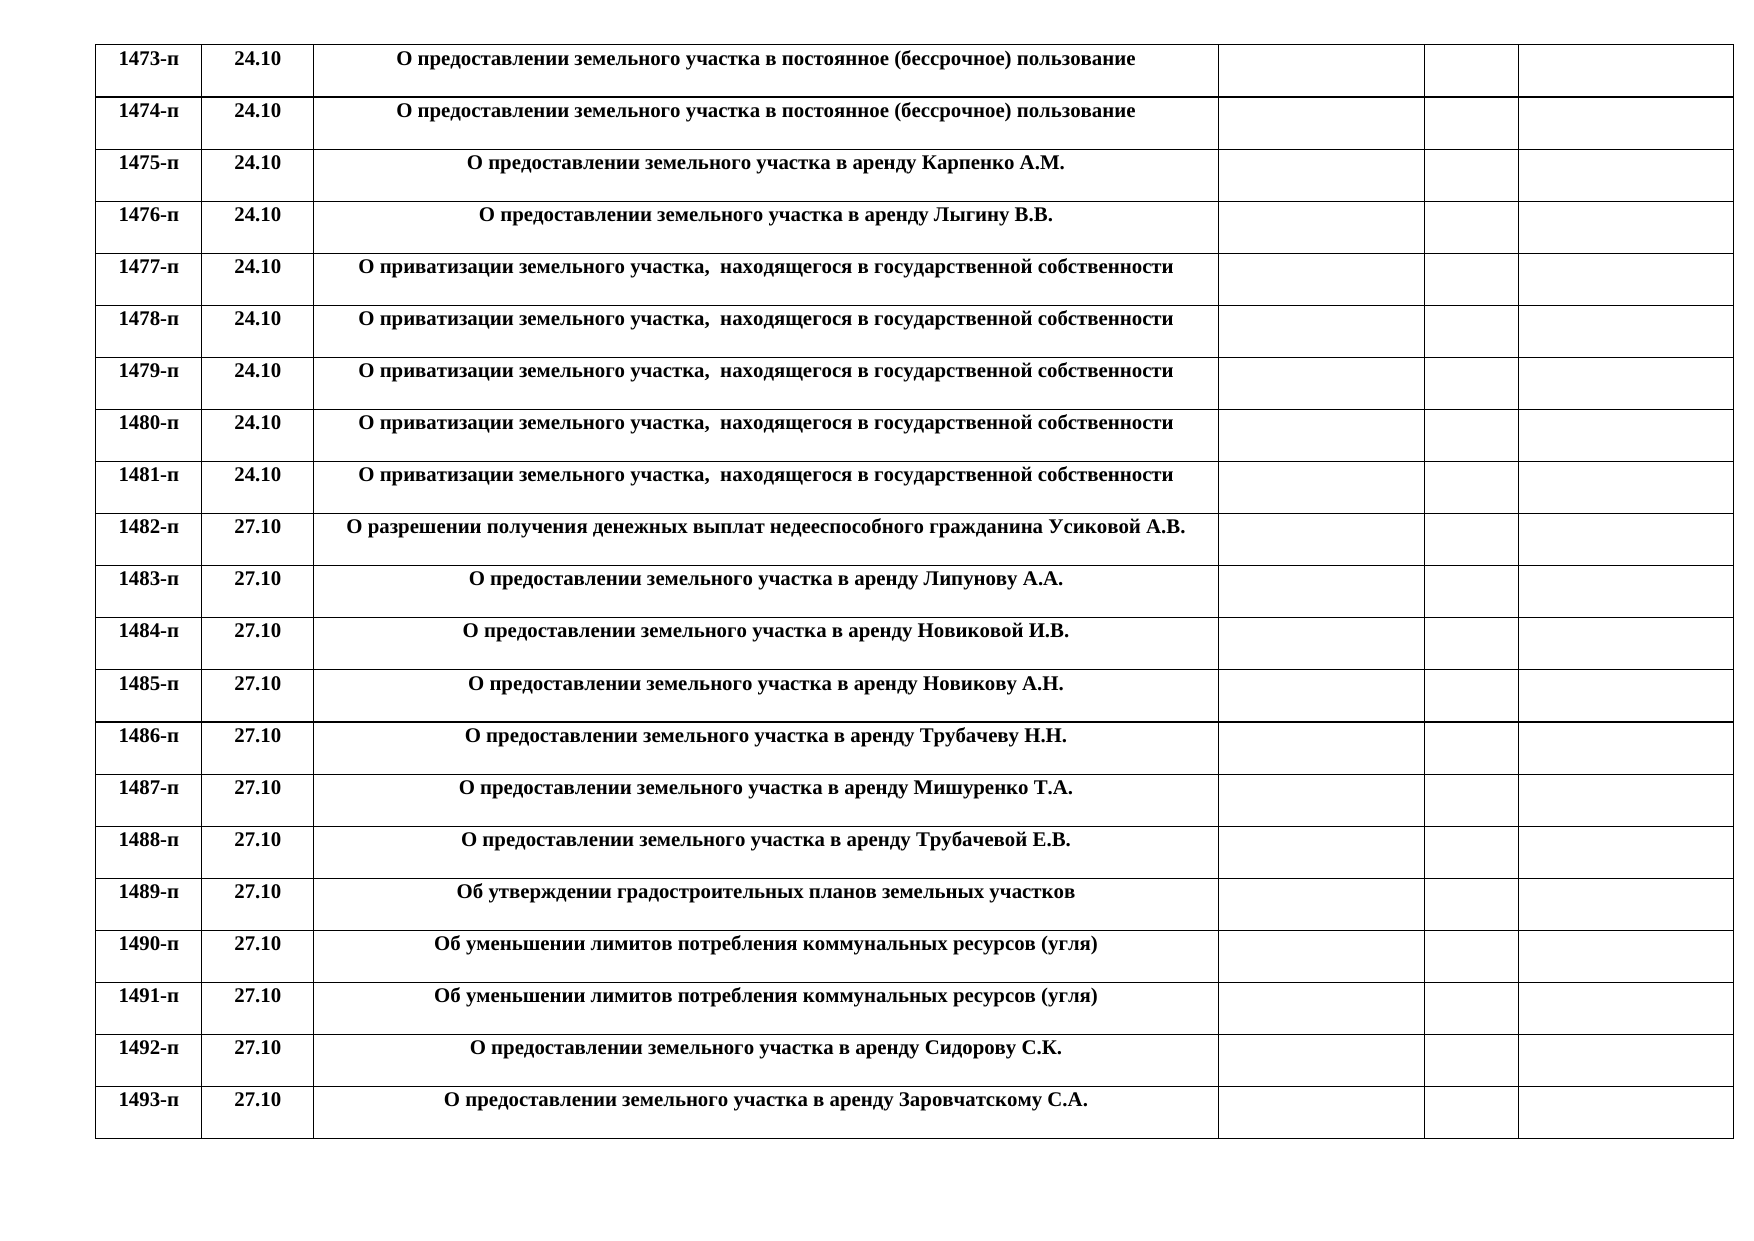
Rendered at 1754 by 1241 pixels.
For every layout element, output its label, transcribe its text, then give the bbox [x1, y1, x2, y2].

table_cell 24.10 [202, 306, 313, 357]
table_cell О разрешении получения денежных выплат недееспособного гражданина Усиковой А.В. [314, 514, 1218, 565]
table_cell 1492-п [96, 1035, 201, 1086]
table_cell [1425, 931, 1518, 982]
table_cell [314, 45, 1218, 96]
table_cell Об уменьшении лимитов потребления коммунальных ресурсов (угля) [314, 931, 1218, 982]
table_cell [1425, 1035, 1518, 1086]
table_cell [1519, 983, 1733, 1034]
table_cell [1519, 723, 1733, 773]
table_cell 1475-п [96, 150, 201, 201]
table_cell [1425, 670, 1518, 721]
table_cell О приватизации земельного участка, находящегося в государственной собственности [314, 410, 1218, 461]
table_cell 27.10 [202, 879, 313, 930]
table_cell [1425, 983, 1518, 1034]
table_cell [1219, 723, 1424, 773]
table_cell [1425, 254, 1518, 305]
table_cell [1219, 462, 1424, 513]
table_cell О предоставлении земельного участка в аренду Трубачеву Н.Н. [314, 723, 1218, 773]
table_cell [1219, 775, 1424, 826]
table_cell Об уменьшении лимитов потребления коммунальных ресурсов (угля) [314, 983, 1218, 1034]
table_cell [1219, 827, 1424, 878]
table_cell [1425, 45, 1518, 96]
table_cell [1219, 45, 1424, 96]
table_cell Об утверждении градостроительных планов земельных участков [314, 879, 1218, 930]
table_cell [1425, 618, 1518, 669]
table_cell [1425, 306, 1518, 357]
table_cell 27.10 [202, 827, 313, 878]
table_cell 27.10 [202, 670, 313, 721]
table_cell О предоставлении земельного участка в аренду Лыгину В.В. [314, 202, 1218, 253]
table_cell [1219, 931, 1424, 982]
table_cell О предоставлении земельного участка в аренду Новиковой И.В. [314, 618, 1218, 669]
table_cell [1219, 358, 1424, 409]
table_cell [1425, 358, 1518, 409]
table_cell [1425, 723, 1518, 773]
table_cell 24.10 [202, 202, 313, 253]
table_cell [1425, 879, 1518, 930]
table_cell 1489-п [96, 879, 201, 930]
table_cell [1219, 254, 1424, 305]
table_cell [1219, 514, 1424, 565]
table_cell [1519, 45, 1733, 96]
table_cell [1425, 202, 1518, 253]
table_cell [1519, 306, 1733, 357]
table_cell [1219, 202, 1424, 253]
table_cell 24.10 [202, 45, 313, 96]
table_cell [1219, 670, 1424, 721]
table_cell 1493-п [96, 1087, 201, 1138]
table_cell 27.10 [202, 723, 313, 773]
table_cell [1425, 566, 1518, 617]
table_cell [1519, 410, 1733, 461]
table_cell 1483-п [96, 566, 201, 617]
table_cell [1519, 618, 1733, 669]
table_cell О предоставлении земельного участка в аренду Липунову А.А. [314, 566, 1218, 617]
table_cell [1425, 1087, 1518, 1138]
table_cell [1219, 1035, 1424, 1086]
table_cell [1219, 98, 1424, 148]
table_cell [1425, 462, 1518, 513]
table_cell 1477-п [96, 254, 201, 305]
table_cell [1519, 931, 1733, 982]
table_cell 27.10 [202, 566, 313, 617]
table_cell О приватизации земельного участка, находящегося в государственной собственности [314, 462, 1218, 513]
table_cell 27.10 [202, 1087, 313, 1138]
table_cell 27.10 [202, 618, 313, 669]
table_cell 1480-п [96, 410, 201, 461]
table_cell 27.10 [202, 514, 313, 565]
table_cell О приватизации земельного участка, находящегося в государственной собственности [314, 254, 1218, 305]
table_cell 1479-п [96, 358, 201, 409]
table_cell О предоставлении земельного участка в аренду Сидорову С.К. [314, 1035, 1218, 1086]
table_cell 24.10 [202, 358, 313, 409]
table_cell 1473-п [96, 45, 201, 96]
table_cell [1219, 618, 1424, 669]
table_cell [1219, 410, 1424, 461]
table_cell 1478-п [96, 306, 201, 357]
table_cell [1219, 879, 1424, 930]
table_cell [1425, 410, 1518, 461]
table_cell 27.10 [202, 775, 313, 826]
table_cell 1485-п [96, 670, 201, 721]
table_cell [1219, 1087, 1424, 1138]
table_cell 1482-п [96, 514, 201, 565]
table_cell 24.10 [202, 462, 313, 513]
table_cell [1425, 514, 1518, 565]
table_cell О предоставлении земельного участка в аренду Новикову А.Н. [314, 670, 1218, 721]
table_cell О предоставлении земельного участка в аренду Заровчатскому С.А. [314, 1087, 1218, 1138]
table_cell 1488-п [96, 827, 201, 878]
table_cell [1519, 827, 1733, 878]
table_cell О приватизации земельного участка, находящегося в государственной собственности [314, 306, 1218, 357]
table_cell [1219, 150, 1424, 201]
table_cell 1487-п [96, 775, 201, 826]
table_cell [1425, 150, 1518, 201]
table_cell [1519, 879, 1733, 930]
table_cell 27.10 [202, 1035, 313, 1086]
table_cell [1425, 98, 1518, 148]
table_cell 1486-п [96, 723, 201, 773]
table_cell [1425, 827, 1518, 878]
table_cell [1519, 1035, 1733, 1086]
table_cell [1519, 202, 1733, 253]
table_cell О предоставлении земельного участка в аренду Мишуренко Т.А. [314, 775, 1218, 826]
table_cell 24.10 [202, 254, 313, 305]
table_cell [1219, 566, 1424, 617]
table_cell 1490-п [96, 931, 201, 982]
table_cell [1519, 254, 1733, 305]
table_cell 24.10 [202, 150, 313, 201]
table_cell [1519, 775, 1733, 826]
table_cell 24.10 [202, 98, 313, 148]
table_cell [1519, 98, 1733, 148]
table_cell 24.10 [202, 410, 313, 461]
table_cell [1519, 514, 1733, 565]
table_cell О предоставлении земельного участка в аренду Карпенко А.М. [314, 150, 1218, 201]
table_cell [1219, 983, 1424, 1034]
table_cell [1219, 306, 1424, 357]
table_cell [1519, 566, 1733, 617]
table_cell 27.10 [202, 931, 313, 982]
table_cell [1519, 150, 1733, 201]
table_cell 1476-п [96, 202, 201, 253]
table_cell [314, 98, 1218, 148]
table_cell [1519, 1087, 1733, 1138]
table_cell 1474-п [96, 98, 201, 148]
table_cell [1425, 775, 1518, 826]
table_cell О приватизации земельного участка, находящегося в государственной собственности [314, 358, 1218, 409]
table_cell О предоставлении земельного участка в аренду Трубачевой Е.В. [314, 827, 1218, 878]
table_cell [1519, 462, 1733, 513]
table_cell 1484-п [96, 618, 201, 669]
table_cell 27.10 [202, 983, 313, 1034]
table_cell [1519, 358, 1733, 409]
table_cell [1519, 670, 1733, 721]
table_cell 1481-п [96, 462, 201, 513]
table_cell 1491-п [96, 983, 201, 1034]
